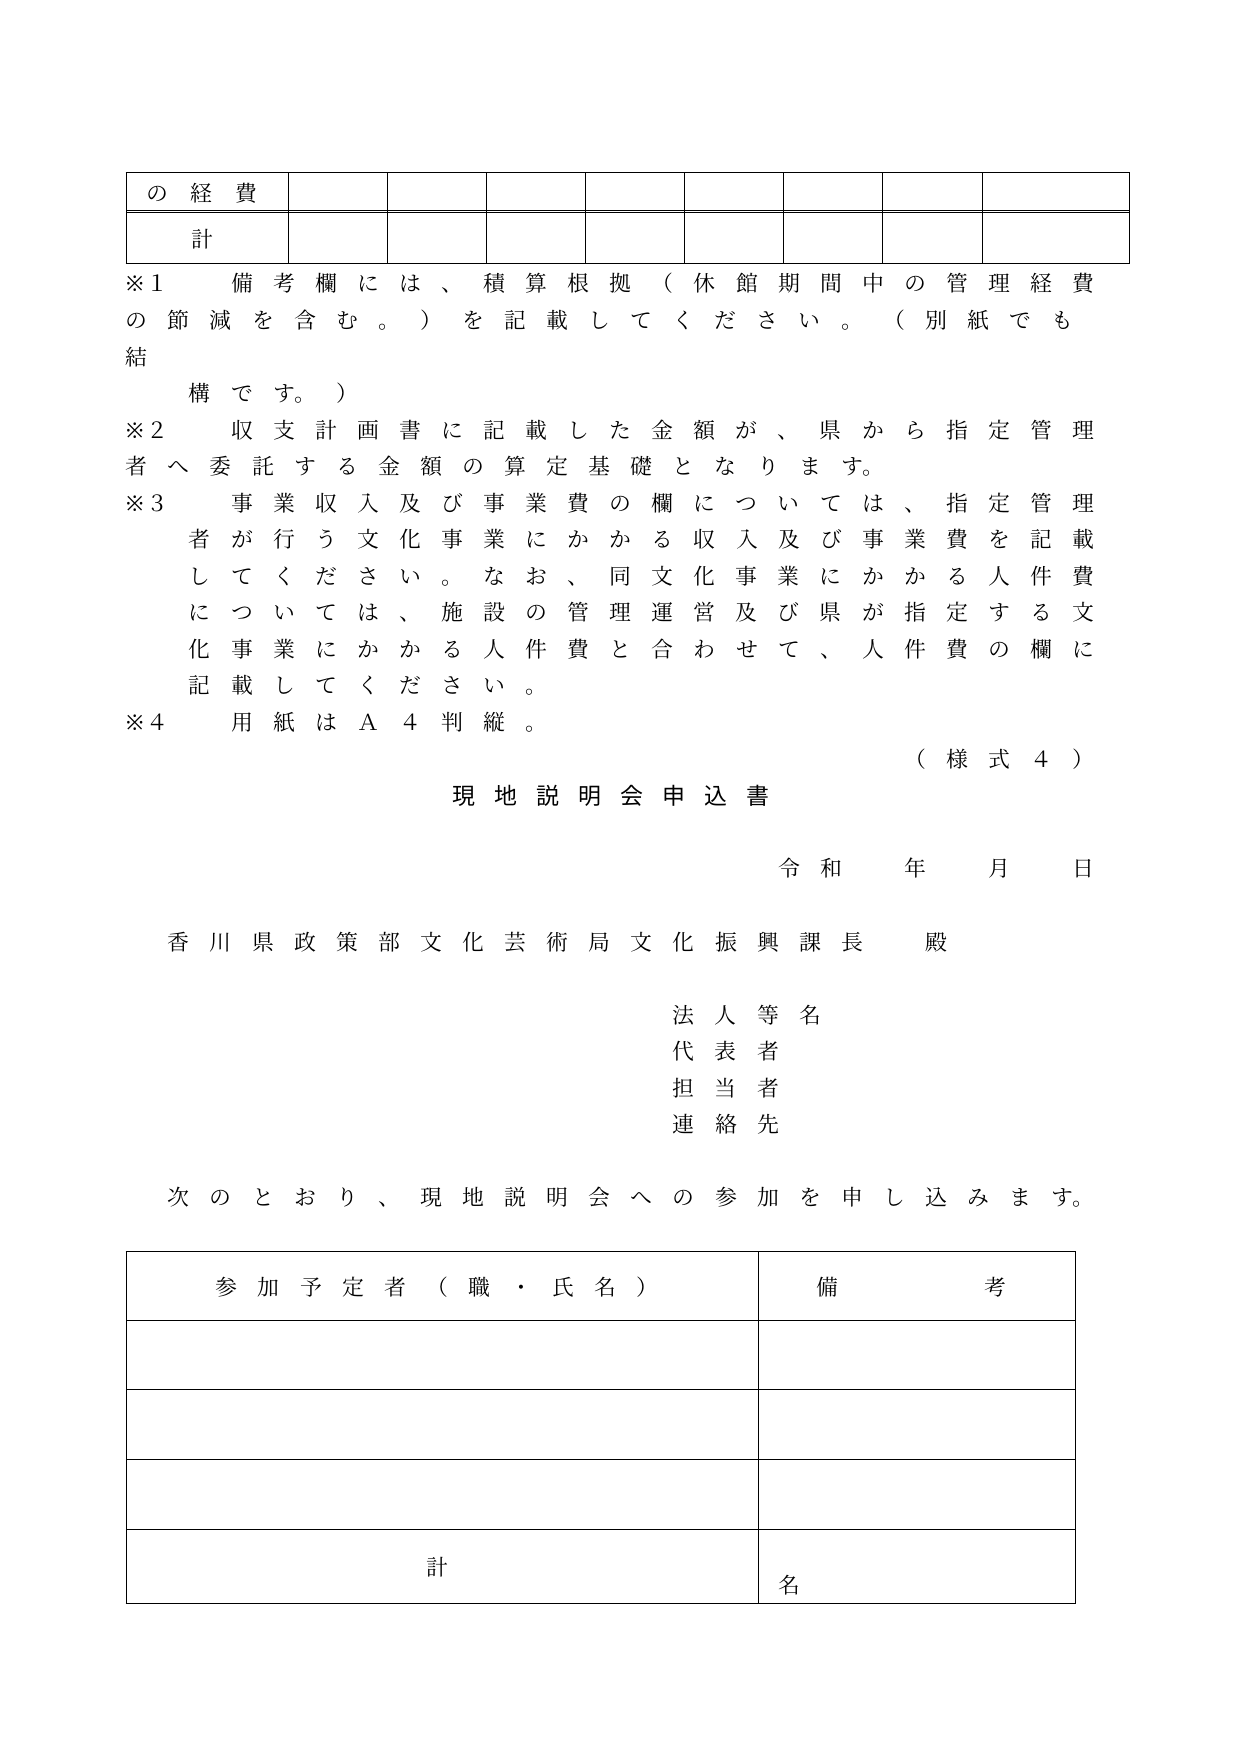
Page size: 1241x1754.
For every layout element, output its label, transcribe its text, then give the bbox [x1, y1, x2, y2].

text 代表者 [653, 1032, 1114, 1068]
text 構です。） [126, 374, 1114, 410]
table_cell その他の経費 [127, 173, 288, 210]
table_header 備 考 [759, 1252, 1075, 1319]
table_cell [883, 173, 982, 210]
table_cell [983, 173, 1129, 210]
text ※３ 事業収入及び事業費の欄については、指定管理者が行う文化事業にかかる収入及び事業費を記載してください。なお、同文化事業にかかる人件費については、施設の管理運営及び県が指定する文化事業にかかる人件費と合わせて、人件費の欄に記載してください。 [126, 483, 1114, 703]
table_cell [685, 213, 783, 263]
table_cell [388, 213, 486, 263]
table_cell [784, 213, 882, 263]
table_cell [586, 213, 684, 263]
table_cell [487, 213, 585, 263]
text 令和 年 月 日 [126, 849, 1114, 886]
table_cell [883, 213, 982, 263]
text ※４ 用紙はＡ４判縦。 [126, 703, 1114, 739]
table_cell 計 [127, 1530, 758, 1603]
text 担当者 [653, 1068, 1114, 1105]
table_cell [586, 173, 684, 210]
text （様式４） [150, 739, 1114, 776]
text 連絡先 [653, 1105, 1114, 1142]
table_cell 計 [127, 213, 288, 263]
table_cell [127, 1390, 758, 1459]
table_cell [759, 1390, 1075, 1459]
text 次のとおり、現地説明会への参加を申し込みます。 [126, 1178, 1114, 1215]
table_cell [289, 173, 387, 210]
text 法人等名 [653, 995, 1114, 1032]
table_cell [127, 1460, 758, 1528]
table_cell [127, 1321, 758, 1389]
table_cell [487, 173, 585, 210]
table_cell [388, 173, 486, 210]
text ※１ 備考欄には、積算根拠（休館期間中の管理経費の節減を含む。）を記載してください。（別紙でも結 [126, 264, 1114, 374]
text 香川県政策部文化芸術局文化振興課長 殿 [148, 922, 1114, 959]
table_cell [784, 173, 882, 210]
table_cell [983, 213, 1129, 263]
table_cell 名 [759, 1530, 1075, 1603]
table_cell [759, 1321, 1075, 1389]
table_cell [685, 173, 783, 210]
text 現地説明会申込書 [126, 776, 1114, 812]
table_cell [289, 213, 387, 263]
table_header 参加予定者（職・氏名） [127, 1252, 758, 1319]
text ※２ 収支計画書に記載した金額が、県から指定管理者へ委託する金額の算定基礎となります。 [126, 410, 1114, 483]
table_cell [759, 1460, 1075, 1528]
